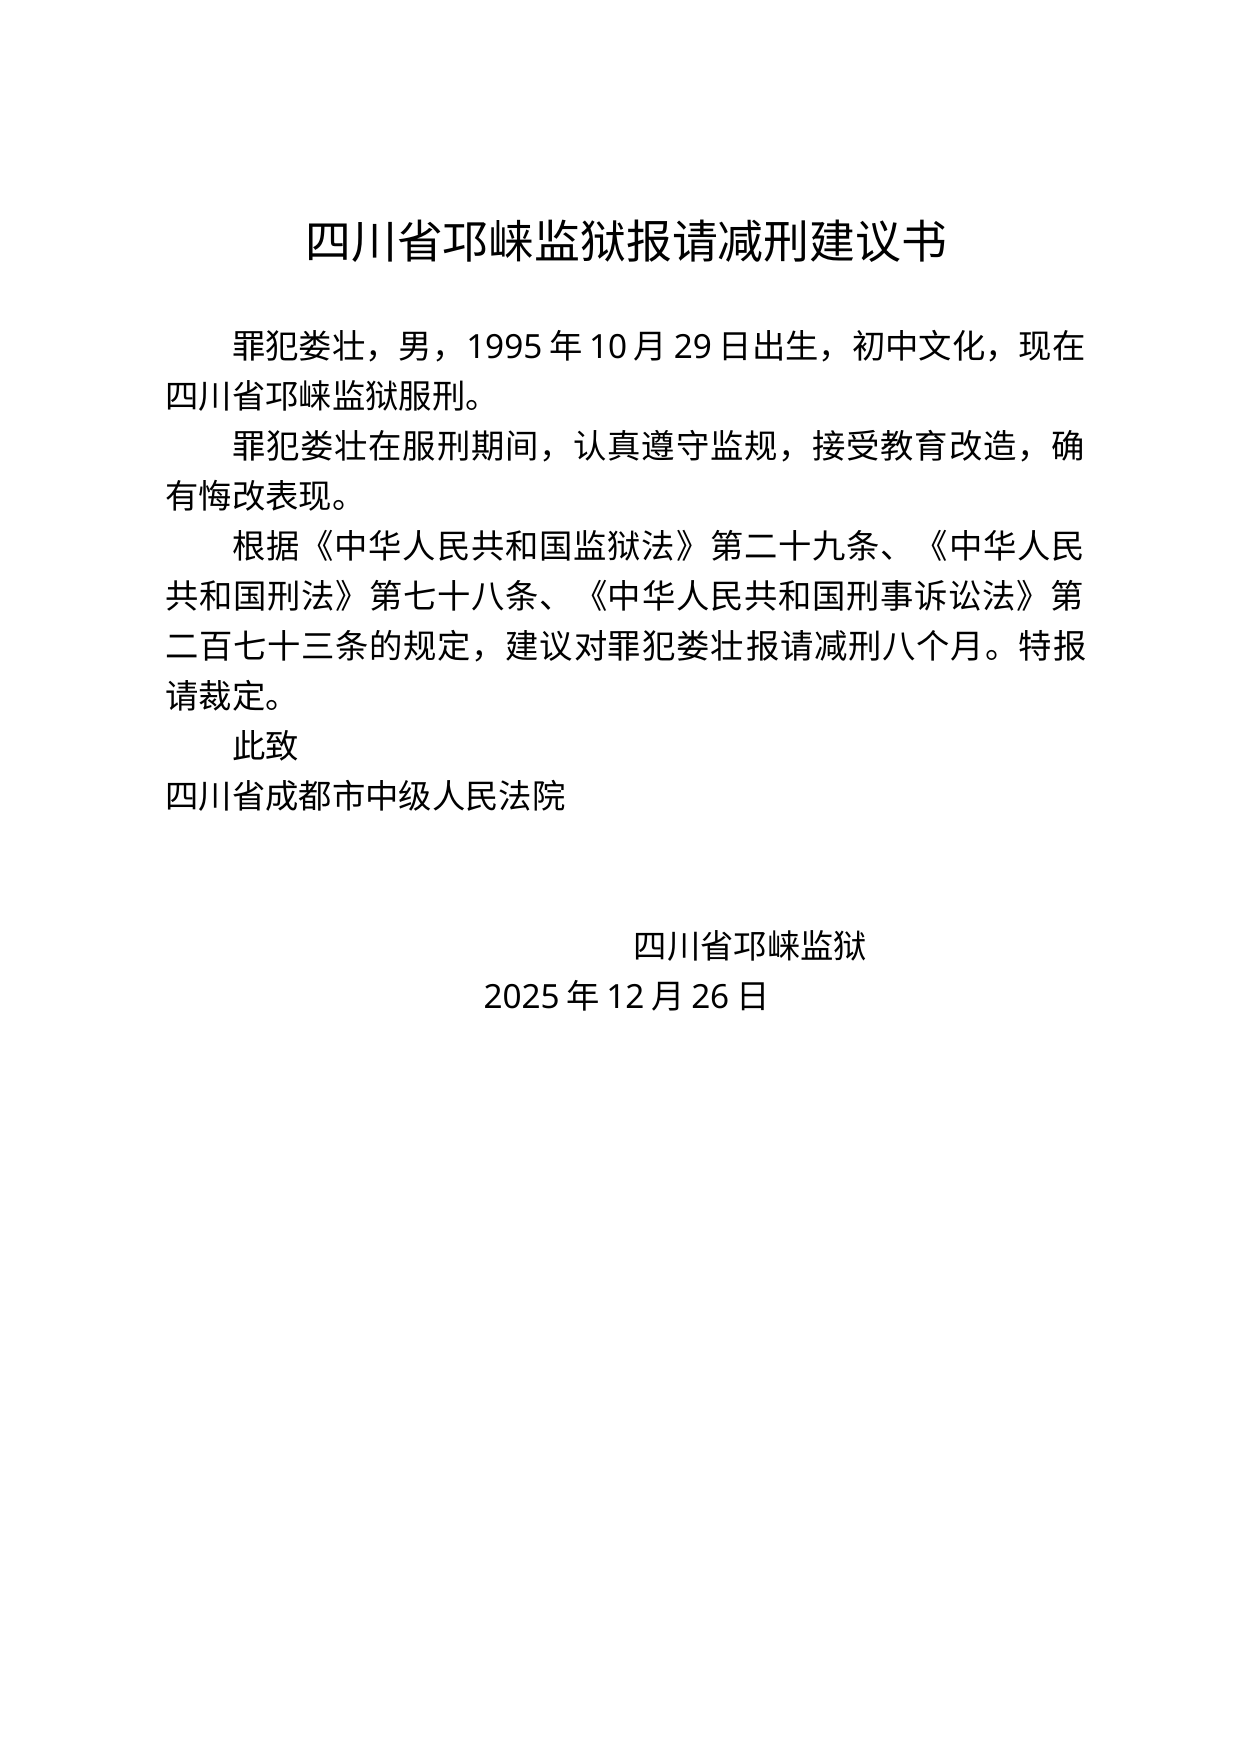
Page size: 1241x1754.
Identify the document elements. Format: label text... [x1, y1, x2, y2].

text 根据《中华人民共和国监狱法》第二十九条、《中华人民共和国刑法》第七十八条、《中华人民共和国刑事诉讼法》第二百七十三条的规定，建议对罪犯娄壮报请减刑八个月。特报请裁定。 [165, 518, 1087, 718]
text 四川省邛崃监狱 [165, 918, 1087, 968]
text 罪犯娄壮在服刑期间，认真遵守监规，接受教育改造，确有悔改表现。 [165, 418, 1087, 518]
text 此致 [165, 718, 1087, 768]
text 2025年12月26日 [165, 968, 1087, 1018]
text 四川省邛崃监狱报请减刑建议书 [165, 218, 1087, 268]
text 罪犯娄壮，男，1995年10月29日出生，初中文化，现在四川省邛崃监狱服刑。 [165, 318, 1087, 418]
text 四川省成都市中级人民法院 [165, 768, 1087, 818]
